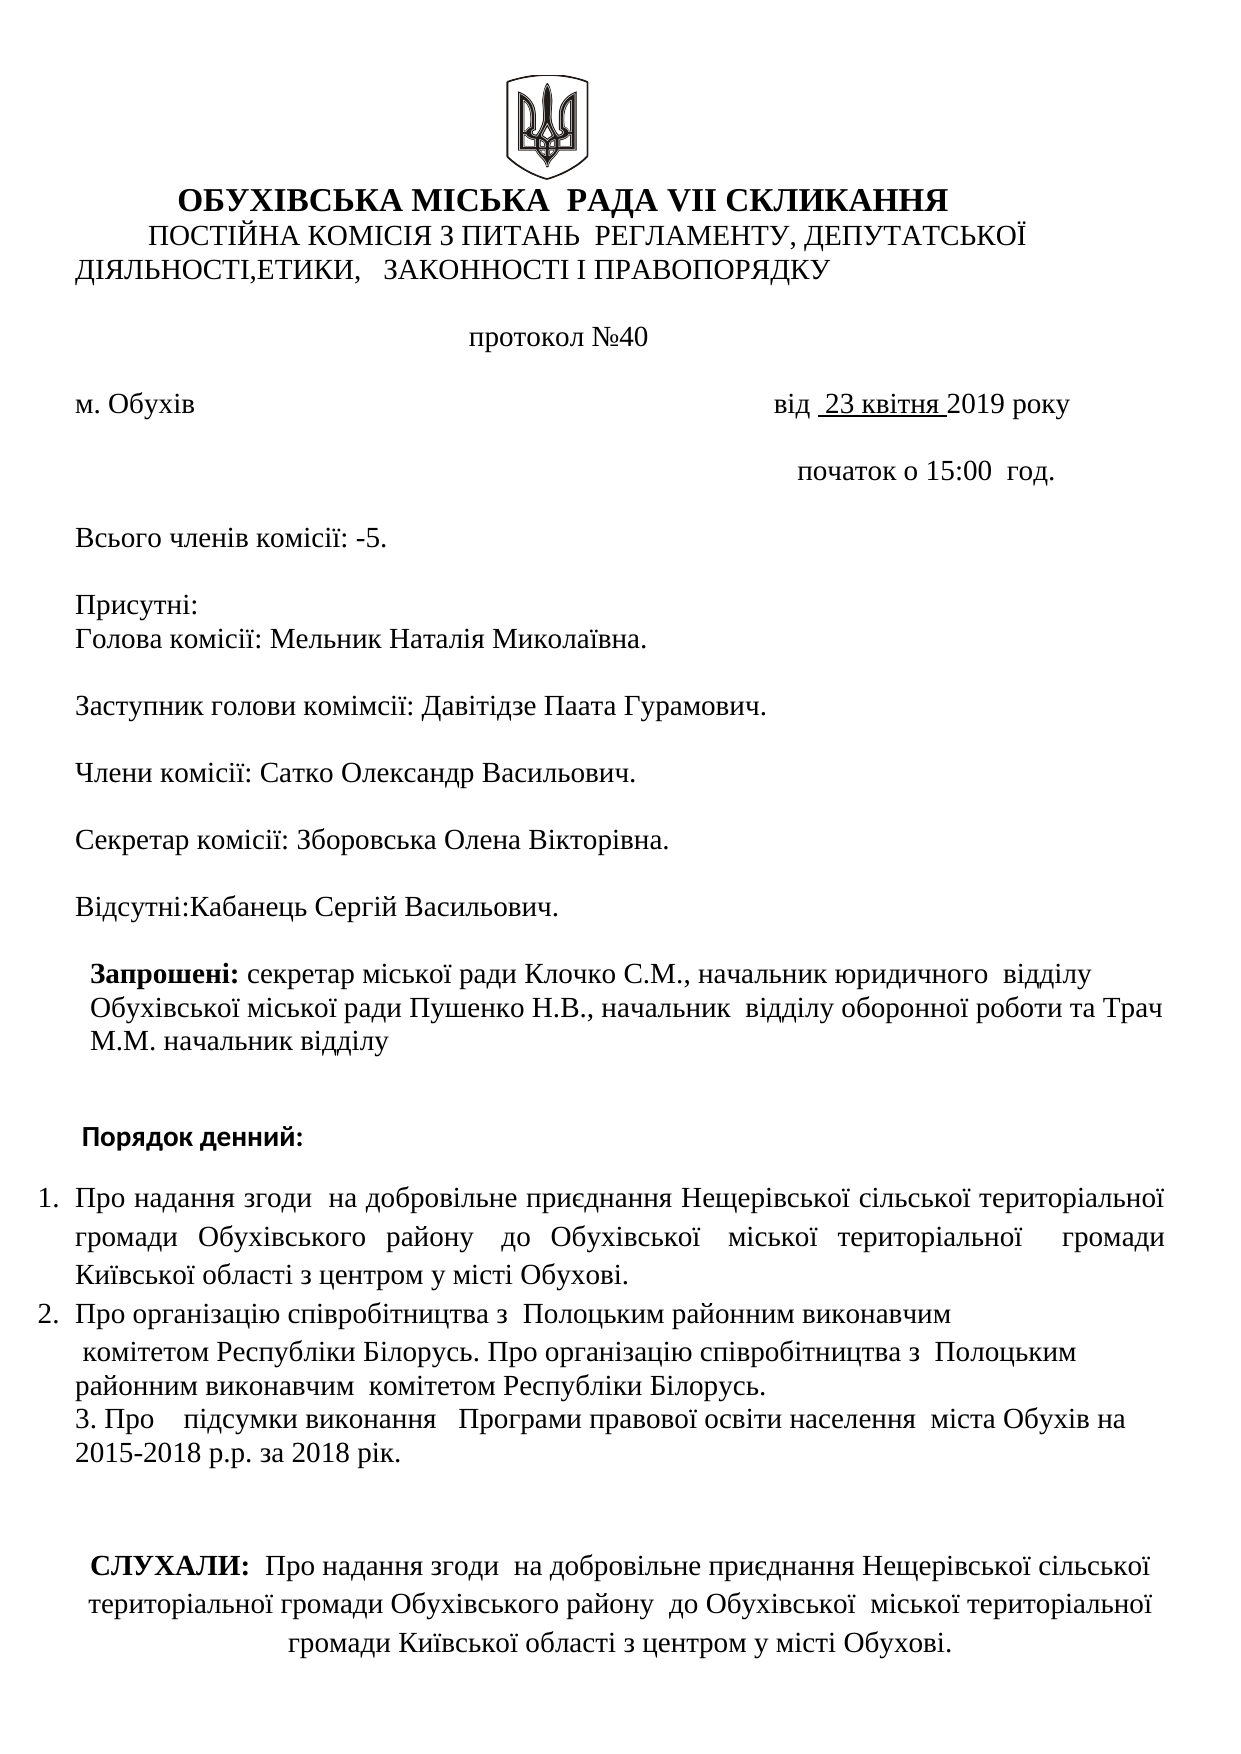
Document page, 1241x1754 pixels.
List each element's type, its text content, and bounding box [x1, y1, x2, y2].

text протокол №40 [75, 319, 1165, 352]
text ОБУХІВСЬКА МІСЬКА РАДА VII СКЛИКАННЯ [75, 75, 1165, 218]
text Голова комісії: Мельник Наталія Миколаївна. [75, 621, 1165, 654]
text ПОСТІЙНА КОМІСІЯ З ПИТАНЬ РЕГЛАМЕНТУ, ДЕПУТАТСЬКОЇ ДІЯЛЬНОСТІ,ЕТИКИ, ЗАКОННОСТІ І ПРАВОПОРЯДКУ [75, 218, 1165, 285]
text початок о 15:00 год. [75, 453, 1165, 487]
text СЛУХАЛИ: Про надання згоди на добровільне приєднання Нещерівської сільської територіальної громади Обухівського району до Обухівської міської територіальної громади Київської області з центром у місті Обухові. [75, 1548, 1165, 1659]
text Відсутні:Кабанець Сергій Васильович. [75, 889, 1165, 923]
list комітетом Республіки Білорусь. Про організацію співробітництва з Полоцьким районним виконавчим комітетом Республіки Білорусь. [75, 1334, 1165, 1401]
list Про організацію співробітництва з Полоцьким районним виконавчим [37, 1296, 1165, 1329]
list Запрошені: секретар міської ради Клочко С.М., начальник юридичного відділу Обухівської міської ради Пушенко Н.В., начальник відділу оборонної роботи та Трач М.М. начальник відділу [90, 956, 1165, 1057]
text Присутні: [75, 587, 1165, 621]
text Секретар комісії: Зборовська Олена Вікторівна. [75, 822, 1165, 856]
text Порядок денний: [75, 1118, 1165, 1154]
text Члени комісії: Сатко Олександр Васильович. [75, 755, 1165, 788]
list 3. Про підсумки виконання Програми правової освіти населення міста Обухів на 2015-2018 р.р. за 2018 рік. [75, 1401, 1165, 1468]
text м. Обухів від 23 квітня 2019 року [75, 386, 1165, 419]
list Про надання згоди на добровільне приєднання Нещерівської сільської територіальної громади Обухівського району до Обухівської міської територіальної громади Київської області з центром у місті Обухові. [37, 1180, 1165, 1291]
text Всього членів комісії: -5. [75, 520, 1165, 554]
text Заступник голови комімсії: Давітідзе Паата Гурамович. [75, 688, 1165, 721]
